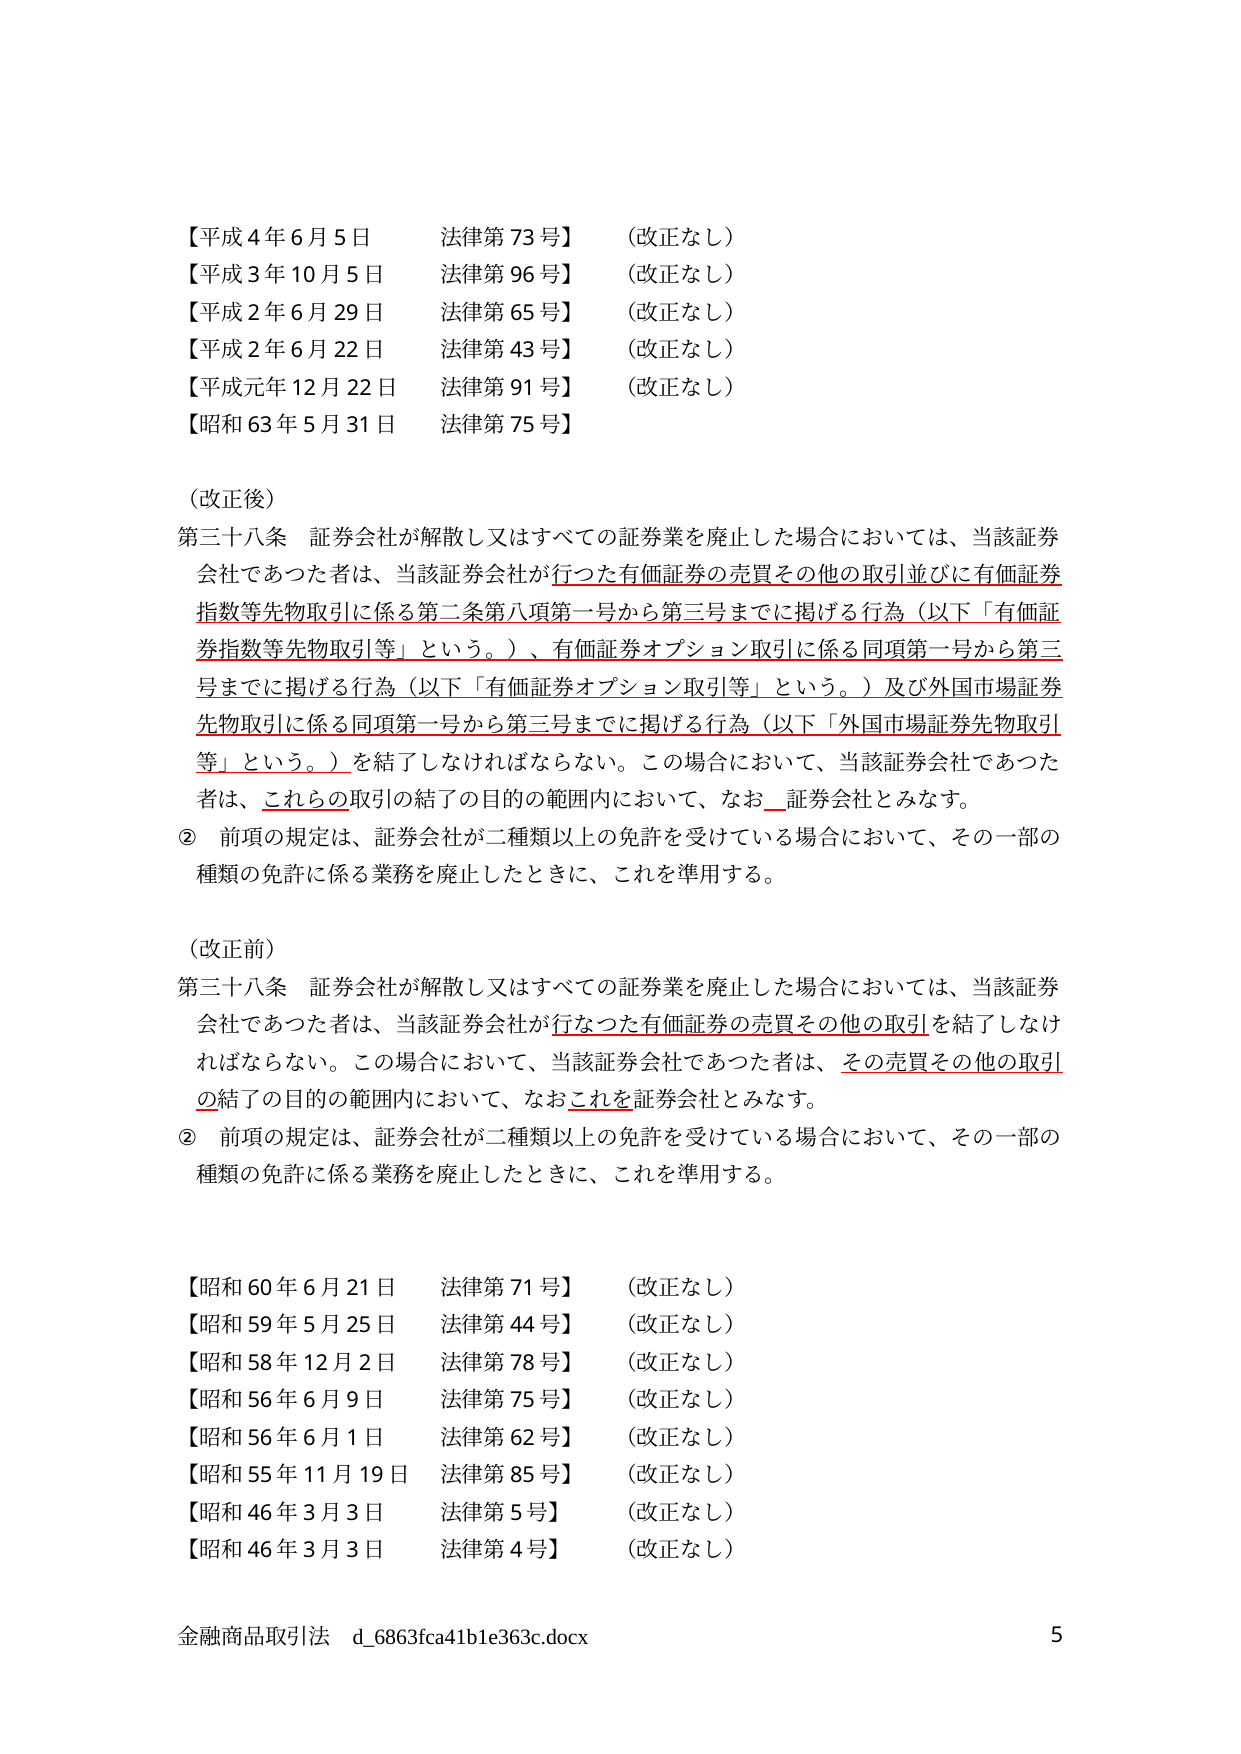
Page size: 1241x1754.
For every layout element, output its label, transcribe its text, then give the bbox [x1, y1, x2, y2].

text （改正後） [177, 479, 1063, 517]
text 【昭和46年3月3日 法律第4号】 （改正なし） [177, 1529, 1063, 1567]
text 【平成3年10月5日 法律第96号】 （改正なし） [177, 254, 1063, 292]
text 【平成4年6月5日 法律第73号】 （改正なし） [177, 217, 1063, 254]
text 【平成2年6月29日 法律第65号】 （改正なし） [177, 292, 1063, 329]
text 【昭和55年11月19日 法律第85号】 （改正なし） [177, 1454, 1063, 1492]
text （改正前） [177, 929, 1063, 967]
text 【平成2年6月22日 法律第43号】 （改正なし） [177, 329, 1063, 367]
text 【昭和59年5月25日 法律第44号】 （改正なし） [177, 1304, 1063, 1342]
text 【昭和58年12月2日 法律第78号】 （改正なし） [177, 1342, 1063, 1379]
text 【昭和56年6月9日 法律第75号】 （改正なし） [177, 1379, 1063, 1417]
text 第三十八条 証券会社が解散し又はすべての証券業を廃止した場合においては、当該証券会社であつた者は、当該証券会社が行なつた有価証券の売買その他の取引を結了しなければならない。この場合において、当該証券会社であつた者は、その売買その他の取引の結了の目的の範囲内において、なおこれを証券会社とみなす。 [177, 967, 1063, 1117]
text 【昭和46年3月3日 法律第5号】 （改正なし） [177, 1492, 1063, 1529]
text 【昭和56年6月1日 法律第62号】 （改正なし） [177, 1417, 1063, 1454]
text ② 前項の規定は、証券会社が二種類以上の免許を受けている場合において、その一部の種類の免許に係る業務を廃止したときに、これを準用する。 [177, 817, 1063, 892]
text ② 前項の規定は、証券会社が二種類以上の免許を受けている場合において、その一部の種類の免許に係る業務を廃止したときに、これを準用する。 [177, 1117, 1063, 1192]
text 第三十八条 証券会社が解散し又はすべての証券業を廃止した場合においては、当該証券会社であつた者は、当該証券会社が行つた有価証券の売買その他の取引並びに有価証券指数等先物取引に係る第二条第八項第一号から第三号までに掲げる行為（以下「有価証券指数等先物取引等」という。）、有価証券オプション取引に係る同項第一号から第三号までに掲げる行為（以下「有価証券オプション取引等」という。）及び外国市場証券先物取引に係る同項第一号から第三号までに掲げる行為（以下「外国市場証券先物取引等」という。）を結了しなければならない。この場合において、当該証券会社であつた者は、これらの取引の結了の目的の範囲内において、なお 証券会社とみなす。 [177, 517, 1063, 817]
text 【昭和60年6月21日 法律第71号】 （改正なし） [177, 1267, 1063, 1304]
text 【平成元年12月22日 法律第91号】 （改正なし） [177, 367, 1063, 404]
text 【昭和63年5月31日 法律第75号】 [177, 404, 1063, 442]
